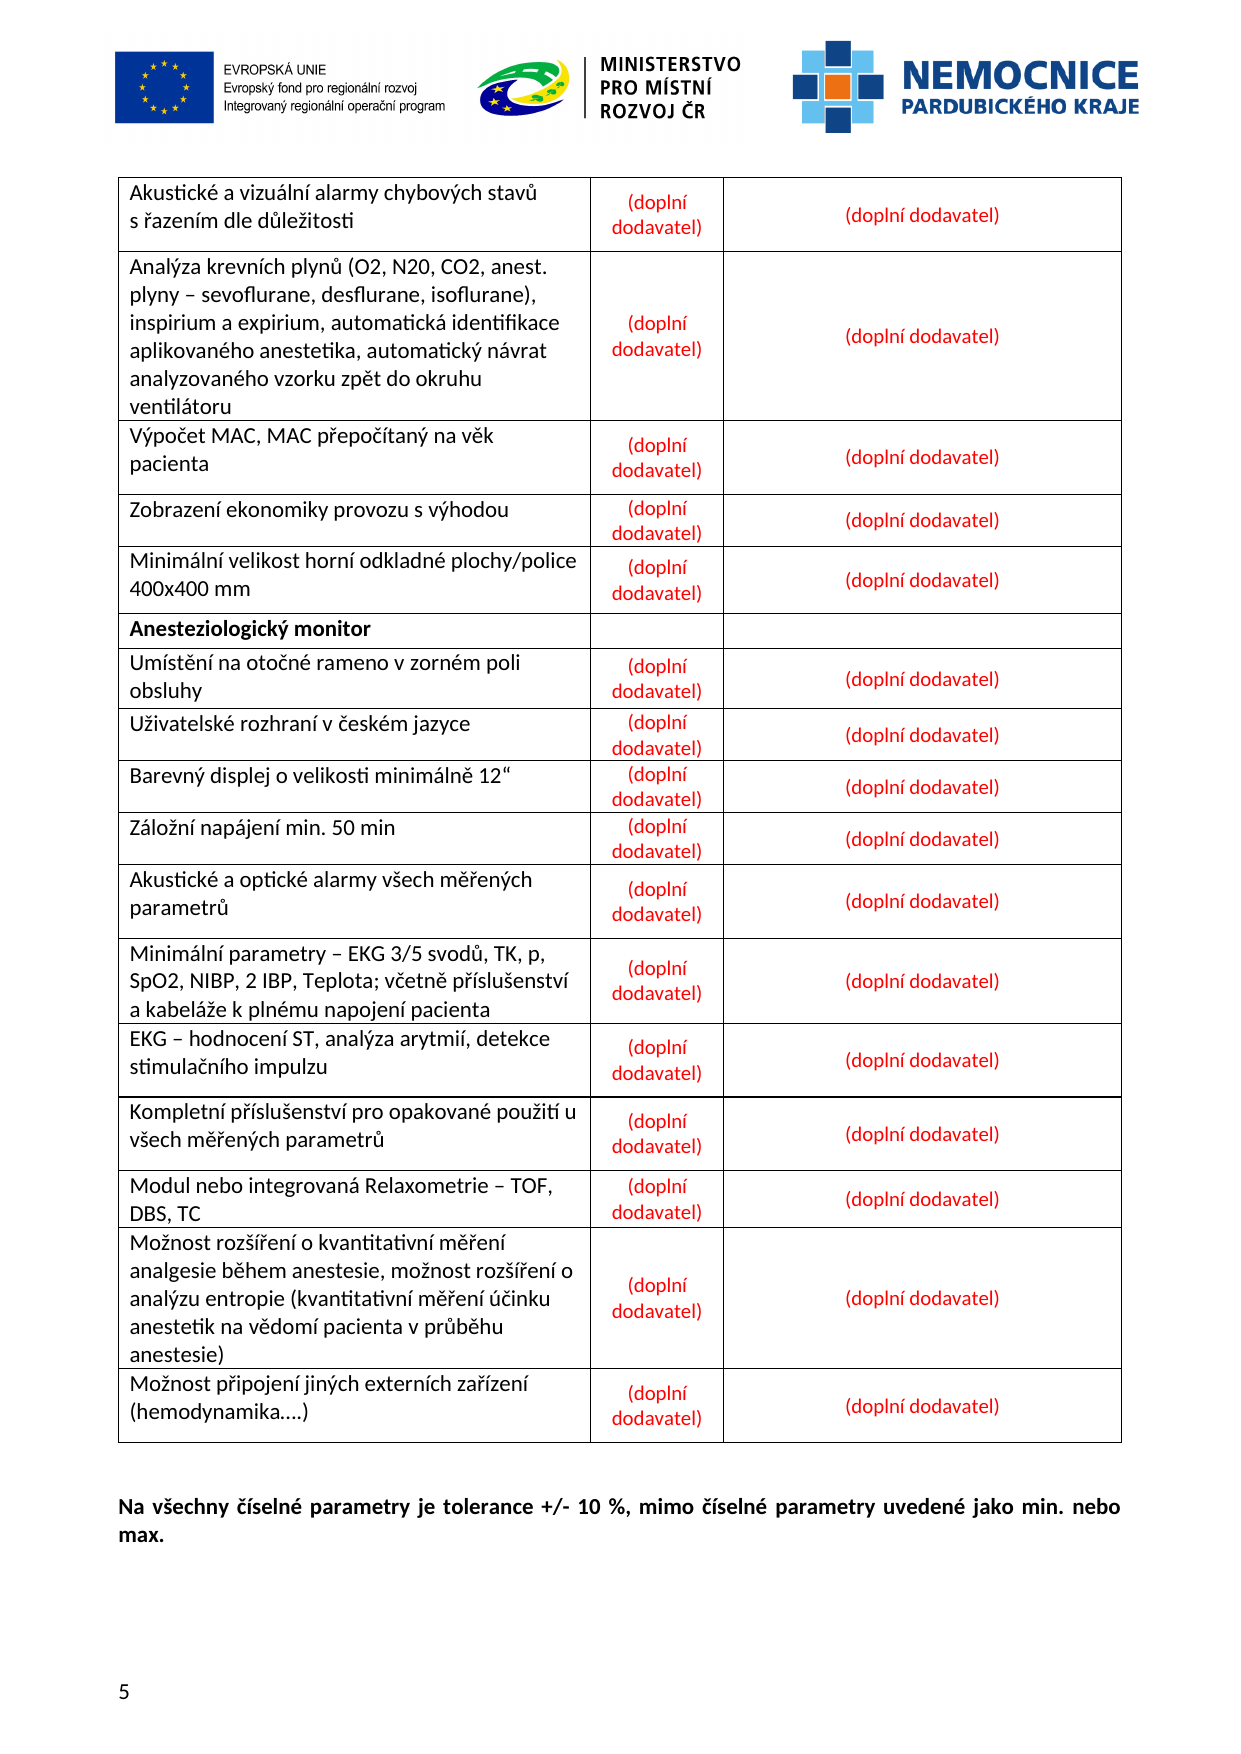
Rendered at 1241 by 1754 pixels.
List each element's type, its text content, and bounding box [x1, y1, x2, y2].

table_cell Záložní napájení min. 50 min [119, 813, 590, 864]
table_cell Umístění na otočné rameno v zorném poli obsluhy [119, 649, 590, 708]
table_cell (doplní dodavatel) [591, 1369, 723, 1442]
table_cell (doplní dodavatel) [724, 547, 1121, 613]
table_cell Kompletní příslušenství pro opakované použití u všech měřených parametrů [119, 1098, 590, 1170]
table_cell (doplní dodavatel) [591, 495, 723, 546]
table_cell (doplní dodavatel) [724, 252, 1121, 420]
table_cell Uživatelské rozhraní v českém jazyce [119, 709, 590, 760]
table_cell (doplní dodavatel) [591, 939, 723, 1023]
table_cell EKG – hodnocení ST, analýza arytmií, detekce stimulačního impulzu [119, 1024, 590, 1096]
table_cell (doplní dodavatel) [724, 421, 1121, 494]
table_cell (doplní dodavatel) [724, 761, 1121, 812]
table_cell (doplní dodavatel) [724, 649, 1121, 708]
table_cell Modul nebo integrovaná Relaxometrie – TOF, DBS, TC [119, 1171, 590, 1227]
table_cell (doplní dodavatel) [724, 1098, 1121, 1170]
table_cell Minimální velikost horní odkladné plochy/police 400x400 mm [119, 547, 590, 613]
table_cell Analýza krevních plynů (O2, N20, CO2, anest. plyny – sevoflurane, desflurane, isoflurane), inspirium a expirium, automatická identifikace aplikovaného anestetika, automatický návrat analyzovaného vzorku zpět do okruhu ventilátoru [119, 252, 590, 420]
table_cell (doplní dodavatel) [724, 1369, 1121, 1442]
table_cell Akustické a vizuální alarmy chybových stavů s řazením dle důležitosti [119, 178, 590, 251]
table_cell (doplní dodavatel) [724, 865, 1121, 938]
picture [93, 27, 762, 147]
table_cell (doplní dodavatel) [591, 709, 723, 760]
table_cell (doplní dodavatel) [591, 813, 723, 864]
table_cell (doplní dodavatel) [591, 1098, 723, 1170]
text Na všechny číselné parametry je tolerance +/- 10 %, mimo číselné parametry uvedené jako min. nebo max. [118, 1492, 1122, 1548]
table_cell (doplní dodavatel) [591, 421, 723, 494]
table_cell (doplní dodavatel) [724, 495, 1121, 546]
table_cell (doplní dodavatel) [591, 1024, 723, 1096]
table_cell (doplní dodavatel) [591, 547, 723, 613]
table_cell (doplní dodavatel) [591, 761, 723, 812]
table_cell (doplní dodavatel) [591, 649, 723, 708]
table_cell (doplní dodavatel) [591, 865, 723, 938]
table_cell Zobrazení ekonomiky provozu s výhodou [119, 495, 590, 546]
table_cell Možnost připojení jiných externích zařízení (hemodynamika….) [119, 1369, 590, 1442]
table_cell (doplní dodavatel) [724, 1024, 1121, 1096]
table_cell (doplní dodavatel) [724, 1228, 1121, 1368]
table_cell Anesteziologický monitor [119, 614, 590, 647]
table_cell (doplní dodavatel) [591, 252, 723, 420]
table_cell (doplní dodavatel) [591, 1171, 723, 1227]
table_cell (doplní dodavatel) [724, 178, 1121, 251]
table_cell Akustické a optické alarmy všech měřených parametrů [119, 865, 590, 938]
table_cell Minimální parametry – EKG 3/5 svodů, TK, p, SpO2, NIBP, 2 IBP, Teplota; včetně příslušenství a kabeláže k plnému napojení pacienta [119, 939, 590, 1023]
table_cell (doplní dodavatel) [724, 709, 1121, 760]
table_cell (doplní dodavatel) [591, 1228, 723, 1368]
table_cell Možnost rozšíření o kvantitativní měření analgesie během anestesie, možnost rozšíření o analýzu entropie (kvantitativní měření účinku anestetik na vědomí pacienta v průběhu anestesie) [119, 1228, 590, 1368]
table_cell (doplní dodavatel) [724, 939, 1121, 1023]
table_cell Výpočet MAC, MAC přepočítaný na věk pacienta [119, 421, 590, 494]
table_cell Barevný displej o velikosti minimálně 12“ [119, 761, 590, 812]
picture [791, 39, 1139, 134]
table_cell [591, 614, 723, 647]
table_cell [724, 614, 1121, 647]
table_cell (doplní dodavatel) [591, 178, 723, 251]
table_cell (doplní dodavatel) [724, 1171, 1121, 1227]
table_cell (doplní dodavatel) [724, 813, 1121, 864]
